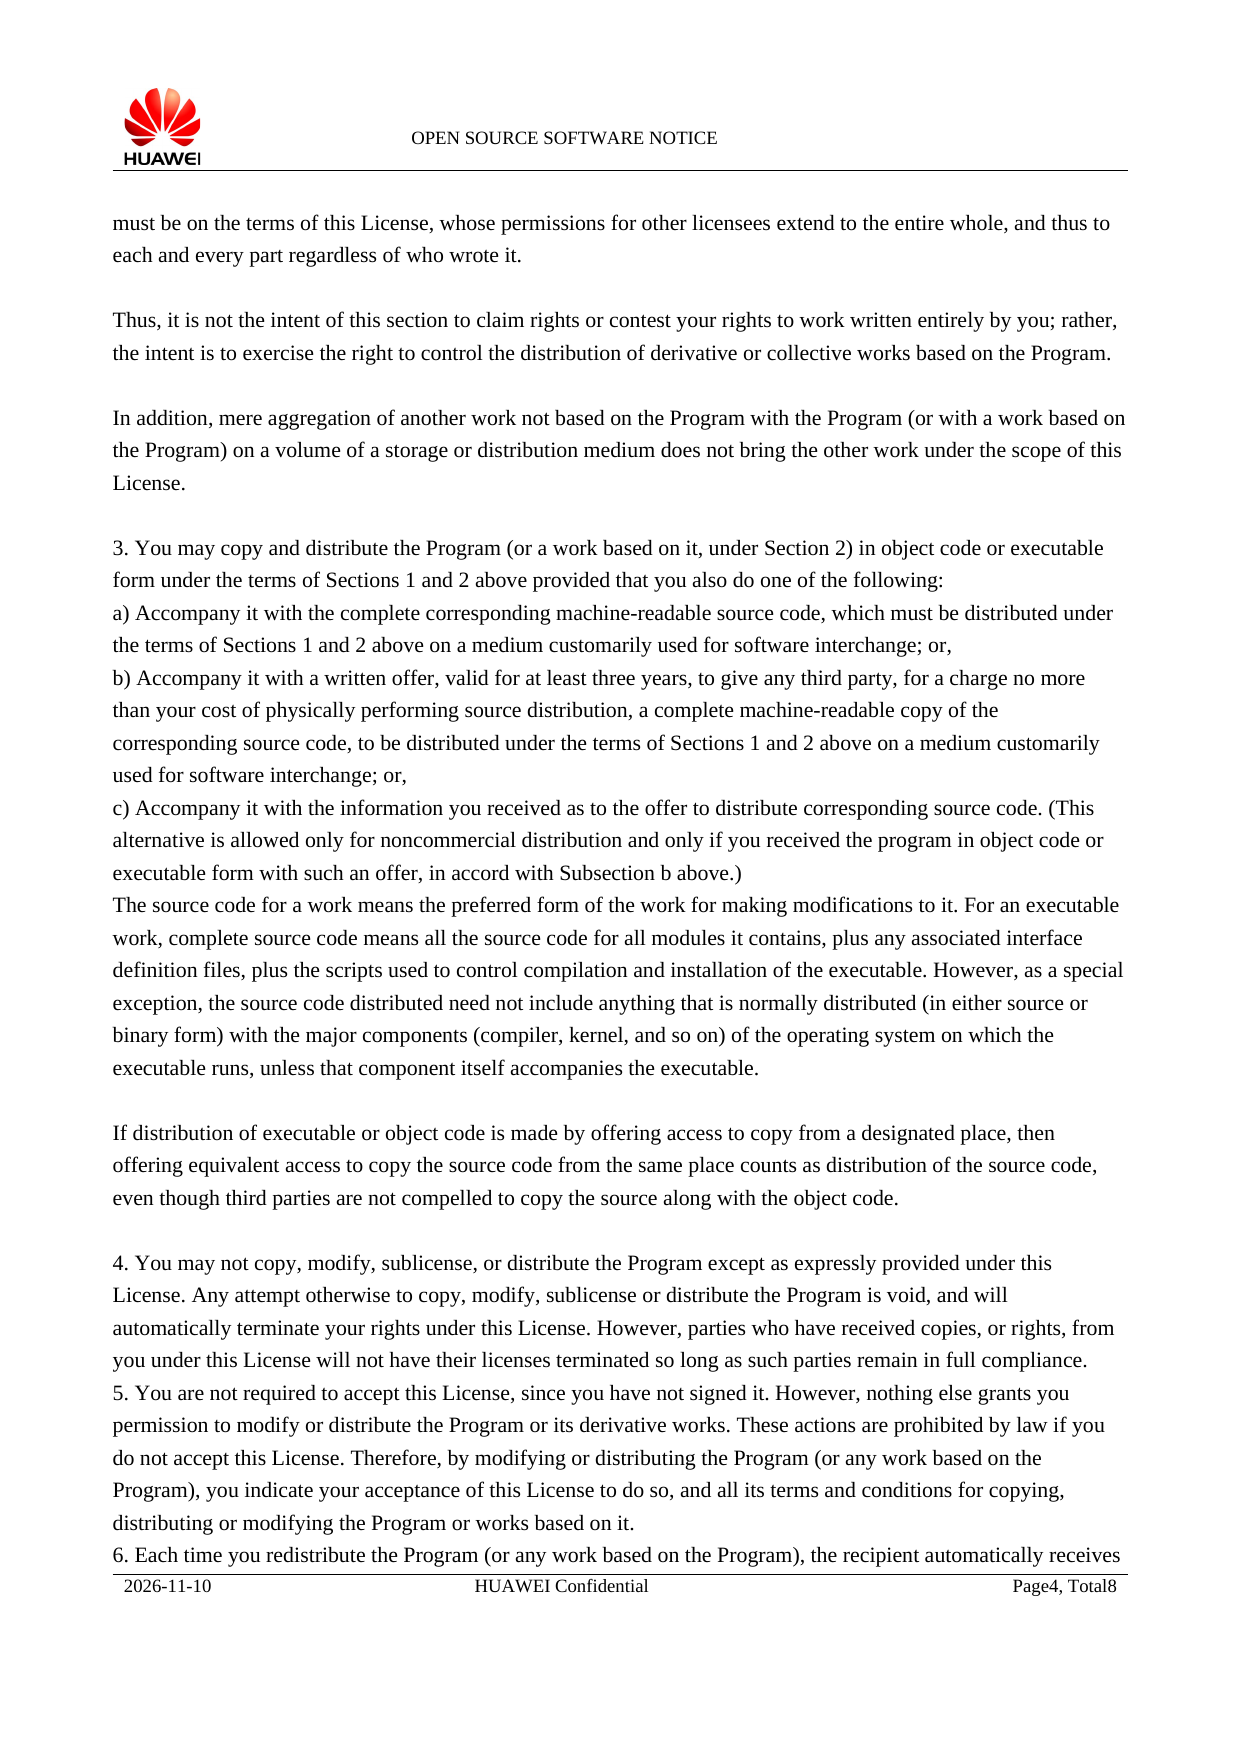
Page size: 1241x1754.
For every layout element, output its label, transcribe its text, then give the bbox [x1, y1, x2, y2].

picture [124, 88, 201, 165]
